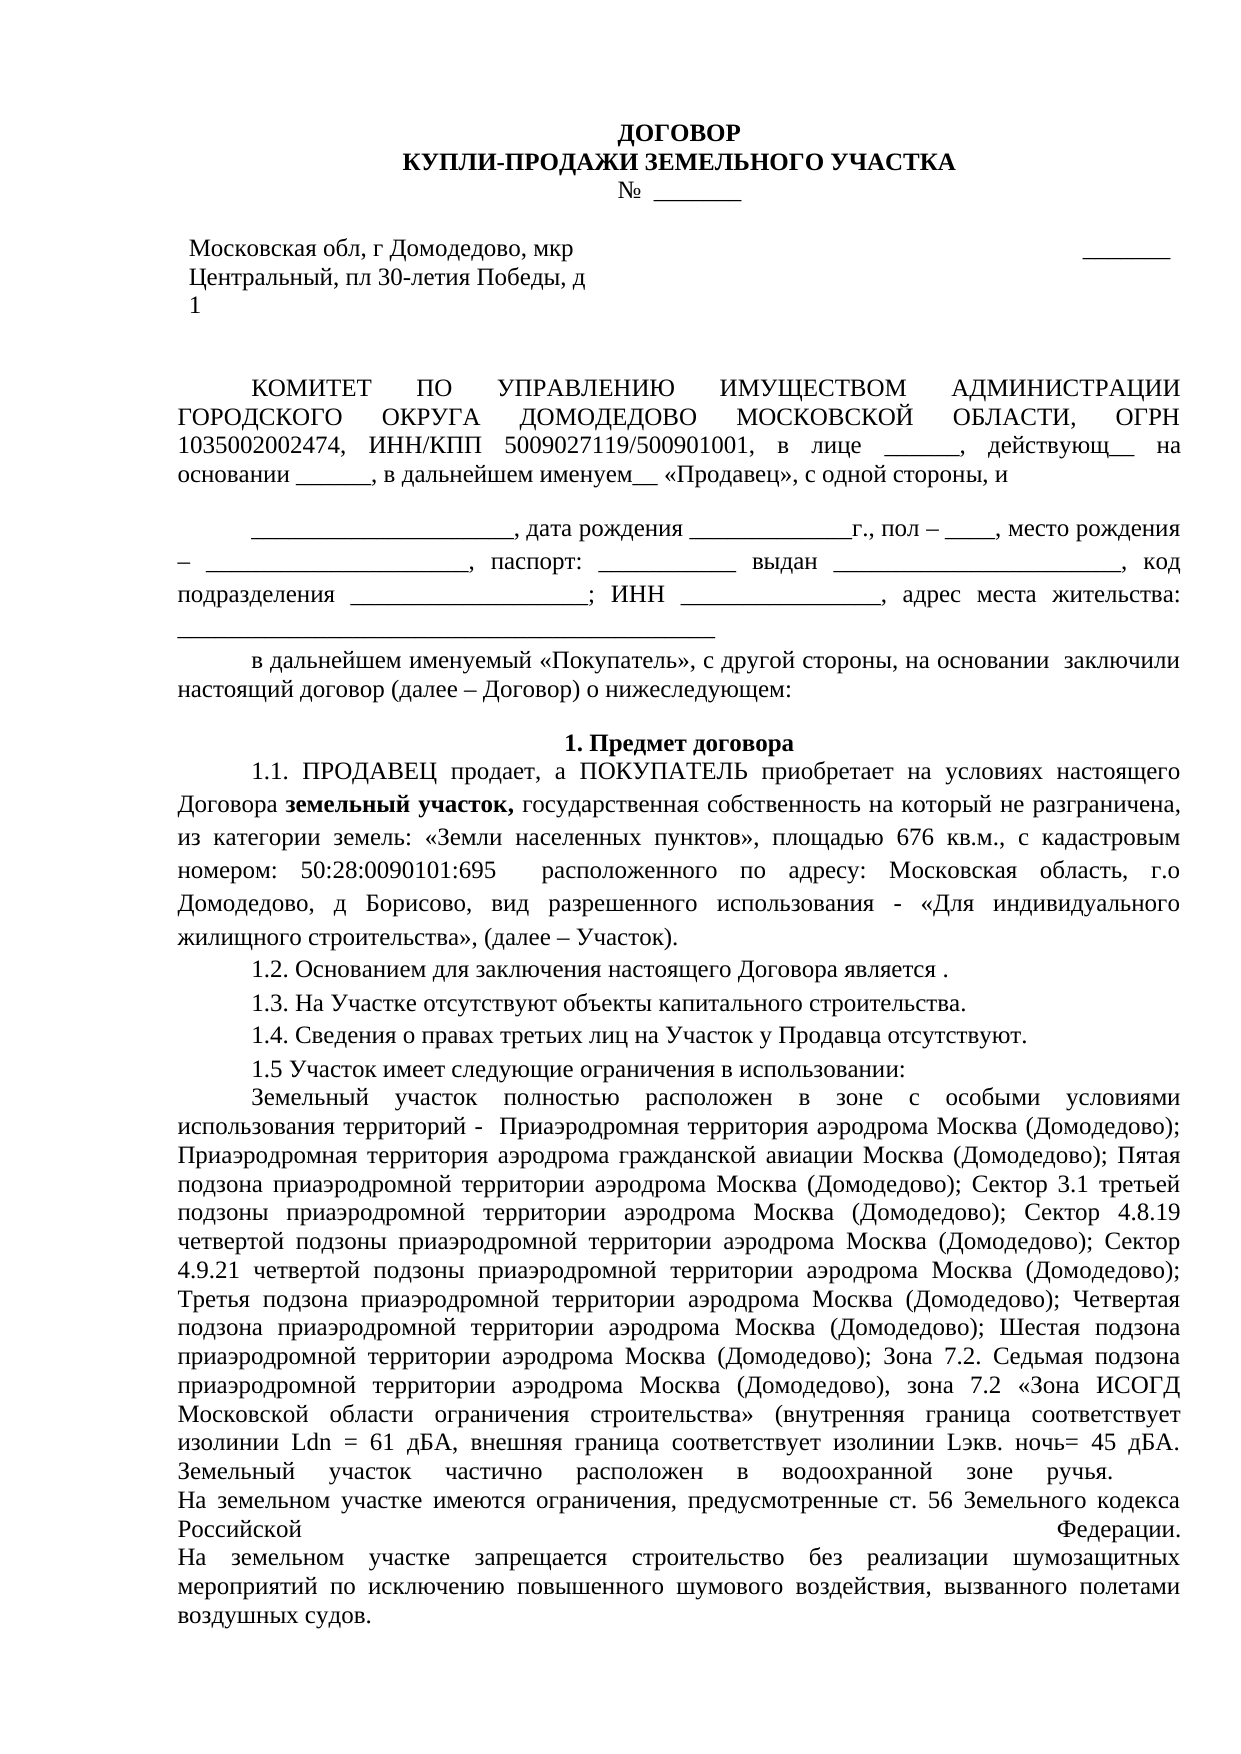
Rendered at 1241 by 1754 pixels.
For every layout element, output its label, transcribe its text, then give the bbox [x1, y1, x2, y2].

text _____________________, дата рождения _____________г., пол – ____, место рождения – _____________________, паспорт: ___________ выдан _______________________, код подразделения ___________________; ИНН ________________, адрес места жительства: ___________________________________________ [177, 513, 1181, 641]
text 1.3. На Участке отсутствуют объекты капитального строительства. [177, 988, 1181, 1016]
text 1.2. Основанием для заключения настоящего Договора является . [177, 954, 1181, 983]
text ДОГОВОР [177, 118, 1181, 147]
text № _______ [177, 176, 1181, 204]
text 1.1. ПРОДАВЕЦ продает, а ПОКУПАТЕЛЬ приобретает на условиях настоящего Договора земельный участок, государственная собственность на который не разграничена, из категории земель: «Земли населенных пунктов», площадью 676 кв.м., с кадастровым номером: 50:28:0090101:695 расположенного по адресу: Московская область, г.о Домодедово, д Борисово, вид разрешенного использования - «Для индивидуального жилищного строительства», (далее – Участок). [177, 756, 1181, 950]
text КУПЛИ-ПРОДАЖИ ЗЕМЕЛЬНОГО УЧАСТКА [177, 147, 1181, 176]
text в дальнейшем именуемый «Покупатель», с другой стороны, на основании заключили настоящий договор (далее – Договор) о нижеследующем: [177, 645, 1181, 703]
text 1.4. Сведения о правах третьих лиц на Участок у Продавца отсутствуют. [177, 1021, 1181, 1049]
table_header _______ [605, 233, 1181, 319]
table_header Московская обл, г Домодедово, мкр Центральный, пл 30-летия Победы, д 1 [177, 233, 605, 319]
text 1. Предмет договора [177, 728, 1181, 756]
text КОМИТЕТ ПО УПРАВЛЕНИЮ ИМУЩЕСТВОМ АДМИНИСТРАЦИИ ГОРОДСКОГО ОКРУГА ДОМОДЕДОВО МОСКОВСКОЙ ОБЛАСТИ, ОГРН 1035002002474, ИНН/КПП 5009027119/500901001, в лице ______, действующ__ на основании ______, в дальнейшем именуем__ «Продавец», с одной стороны, и [177, 373, 1181, 488]
text Земельный участок полностью расположен в зоне с особыми условиями использования территорий - Приаэродромная территория аэродрома Москва (Домодедово); Приаэродромная территория аэродрома гражданской авиации Москва (Домодедово); Пятая подзона приаэродромной территории аэродрома Москва (Домодедово); Сектор 3.1 третьей подзоны приаэродромной территории аэродрома Москва (Домодедово); Сектор 4.8.19 четвертой подзоны приаэродромной территории аэродрома Москва (Домодедово); Сектор 4.9.21 четвертой подзоны приаэродромной территории аэродрома Москва (Домодедово); Третья подзона приаэродромной территории аэродрома Москва (Домодедово); Четвертая подзона приаэродромной территории аэродрома Москва (Домодедово); Шестая подзона приаэродромной территории аэродрома Москва (Домодедово); Зона 7.2. Седьмая подзона приаэродромной территории аэродрома Москва (Домодедово), зона 7.2 «Зона ИСОГД Московской области ограничения строительства» (внутренняя граница соответствует изолинии Ldn = 61 дБА, внешняя граница соответствует изолинии Lэкв. ночь= 45 дБА. Земельный участок частично расположен в водоохранной зоне ручья. На земельном участке имеются ограничения, предусмотренные ст. 56 Земельного кодекса Российской Федерации. На земельном участке запрещается строительство без реализации шумозащитных мероприятий по исключению повышенного шумового воздействия, вызванного полетами воздушных судов. [177, 1082, 1181, 1629]
text 1.5 Участок имеет следующие ограничения в использовании: [177, 1054, 1181, 1082]
